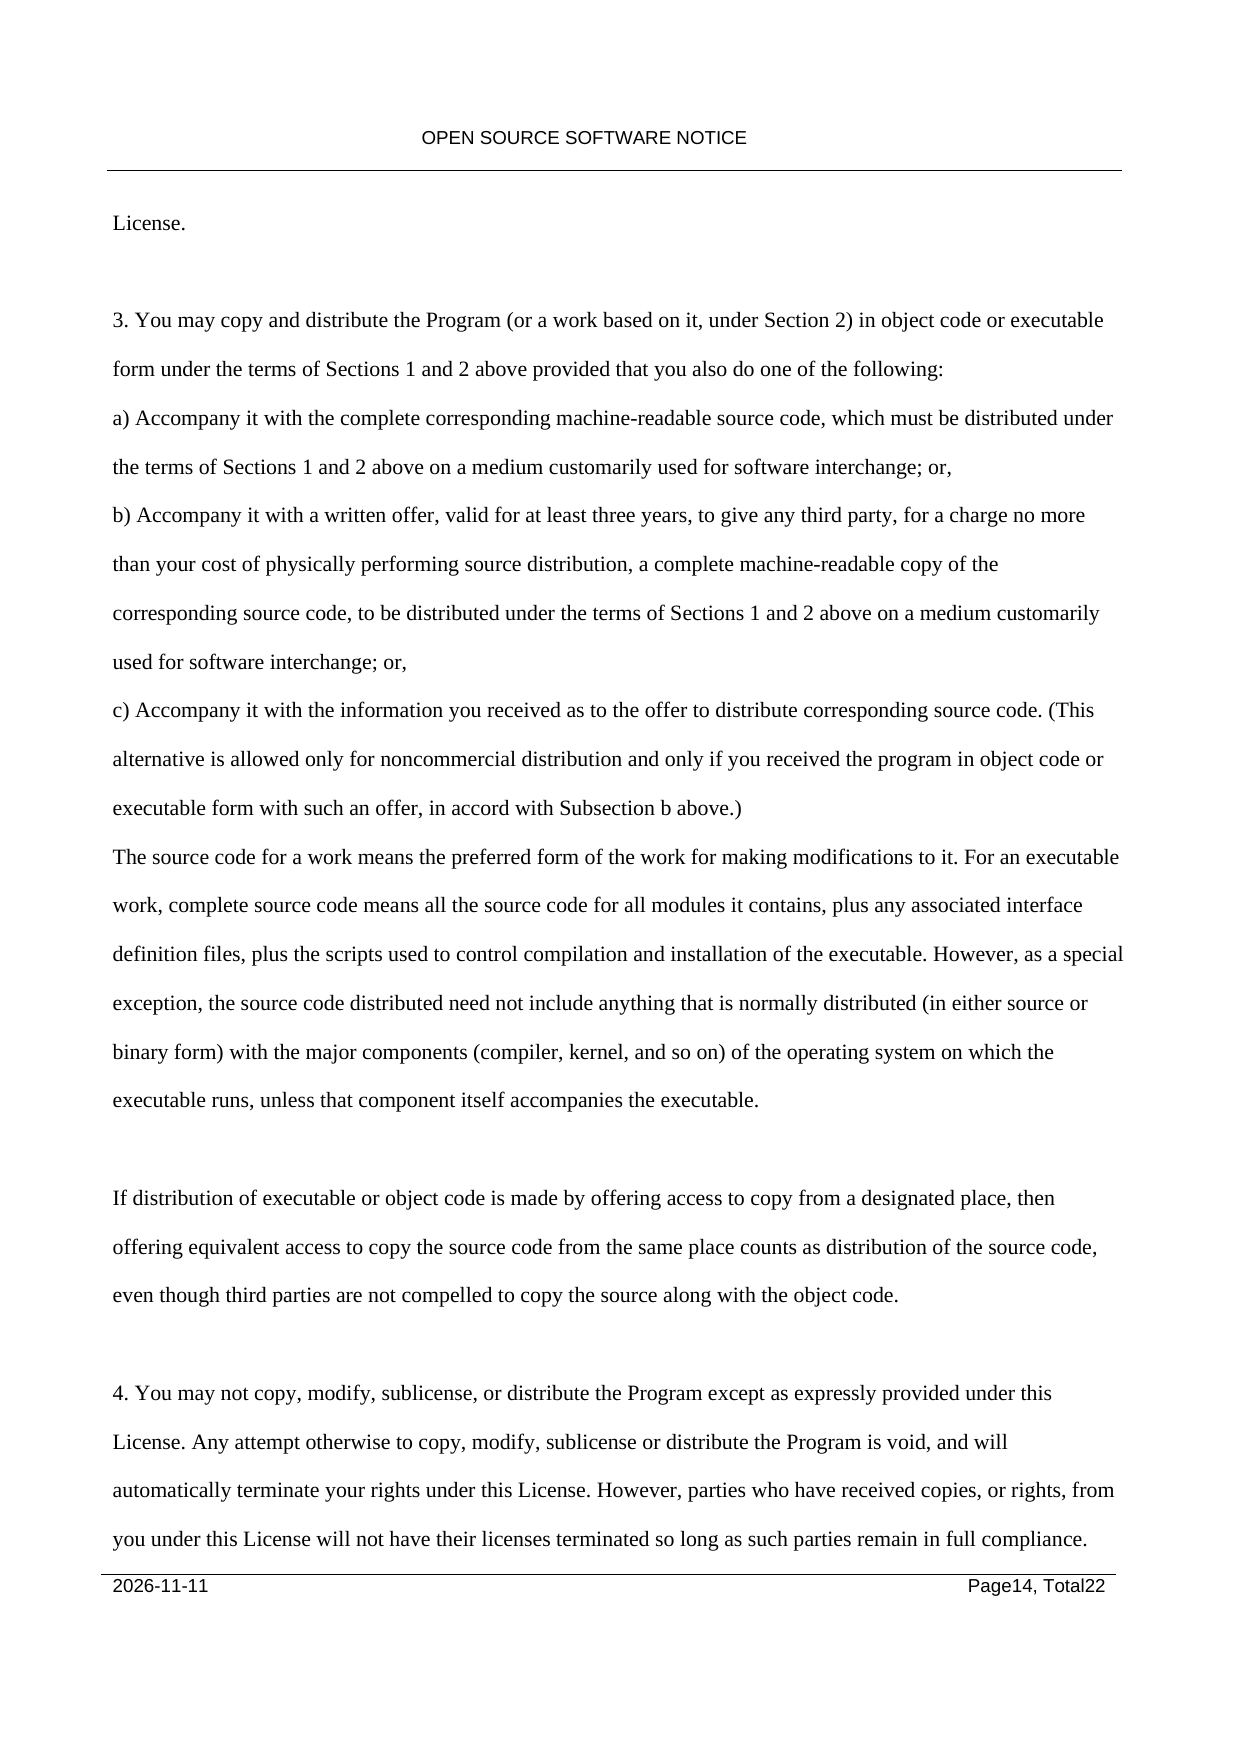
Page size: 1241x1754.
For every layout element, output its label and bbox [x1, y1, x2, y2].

text [112, 206, 1128, 1555]
